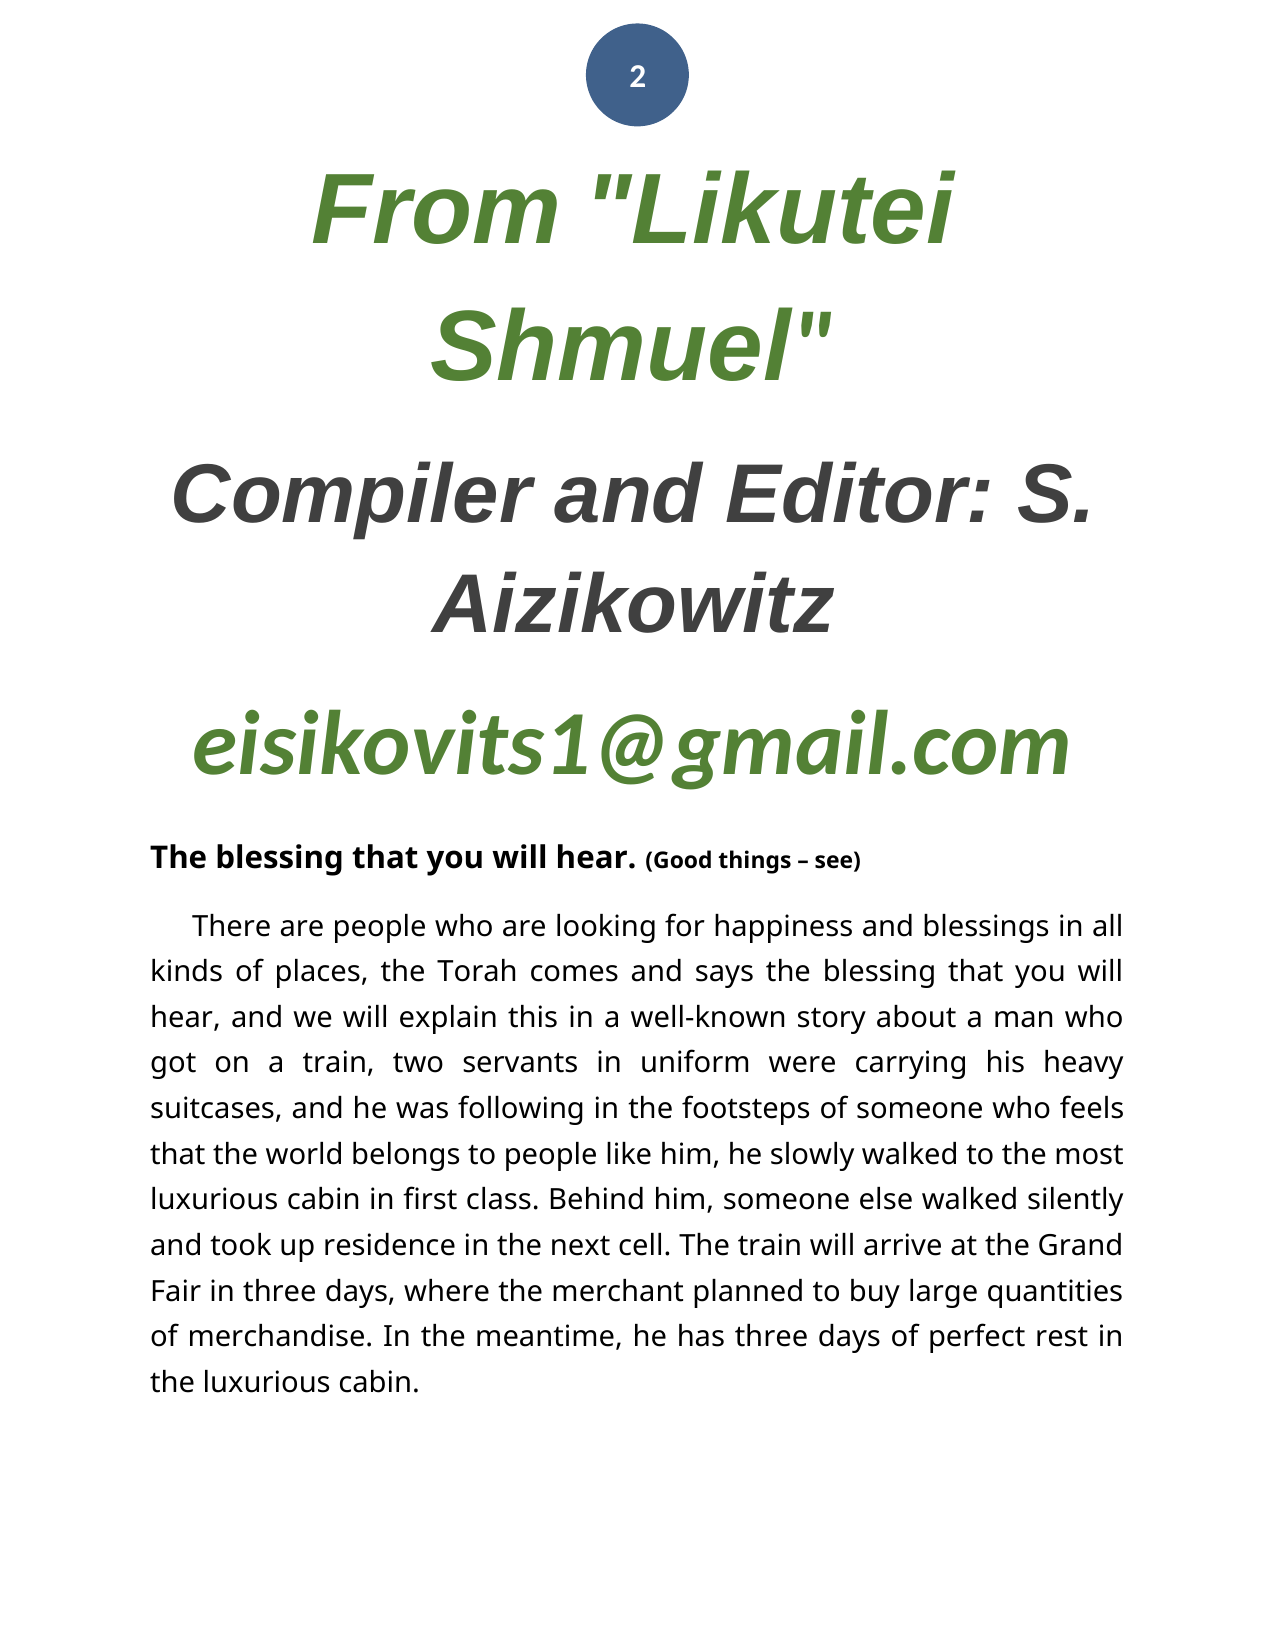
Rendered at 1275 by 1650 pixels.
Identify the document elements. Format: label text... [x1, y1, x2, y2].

text Compiler and Editor: S. Aizikowitz [150, 444, 1125, 650]
text From "Likutei Shmuel" [150, 150, 1125, 405]
text There are people who are looking for happiness and blessings in all kinds of places, the Torah comes and says the blessing that you will hear, and we will explain this in a well-known story about a man who got on a train, two servants in uniform were carrying his heavy suitcases, and he was following in the footsteps of someone who feels that the world belongs to people like him, he slowly walked to the most luxurious cabin in first class. Behind him, someone else walked silently and took up residence in the next cell. The train will arrive at the Grand Fair in three days, where the merchant planned to buy large quantities of merchandise. In the meantime, he has three days of perfect rest in the luxurious cabin. [150, 905, 1125, 1401]
text The blessing that you will hear. (Good things – see) [150, 835, 1125, 878]
text eisikovits1@gmail.com [150, 686, 1125, 797]
